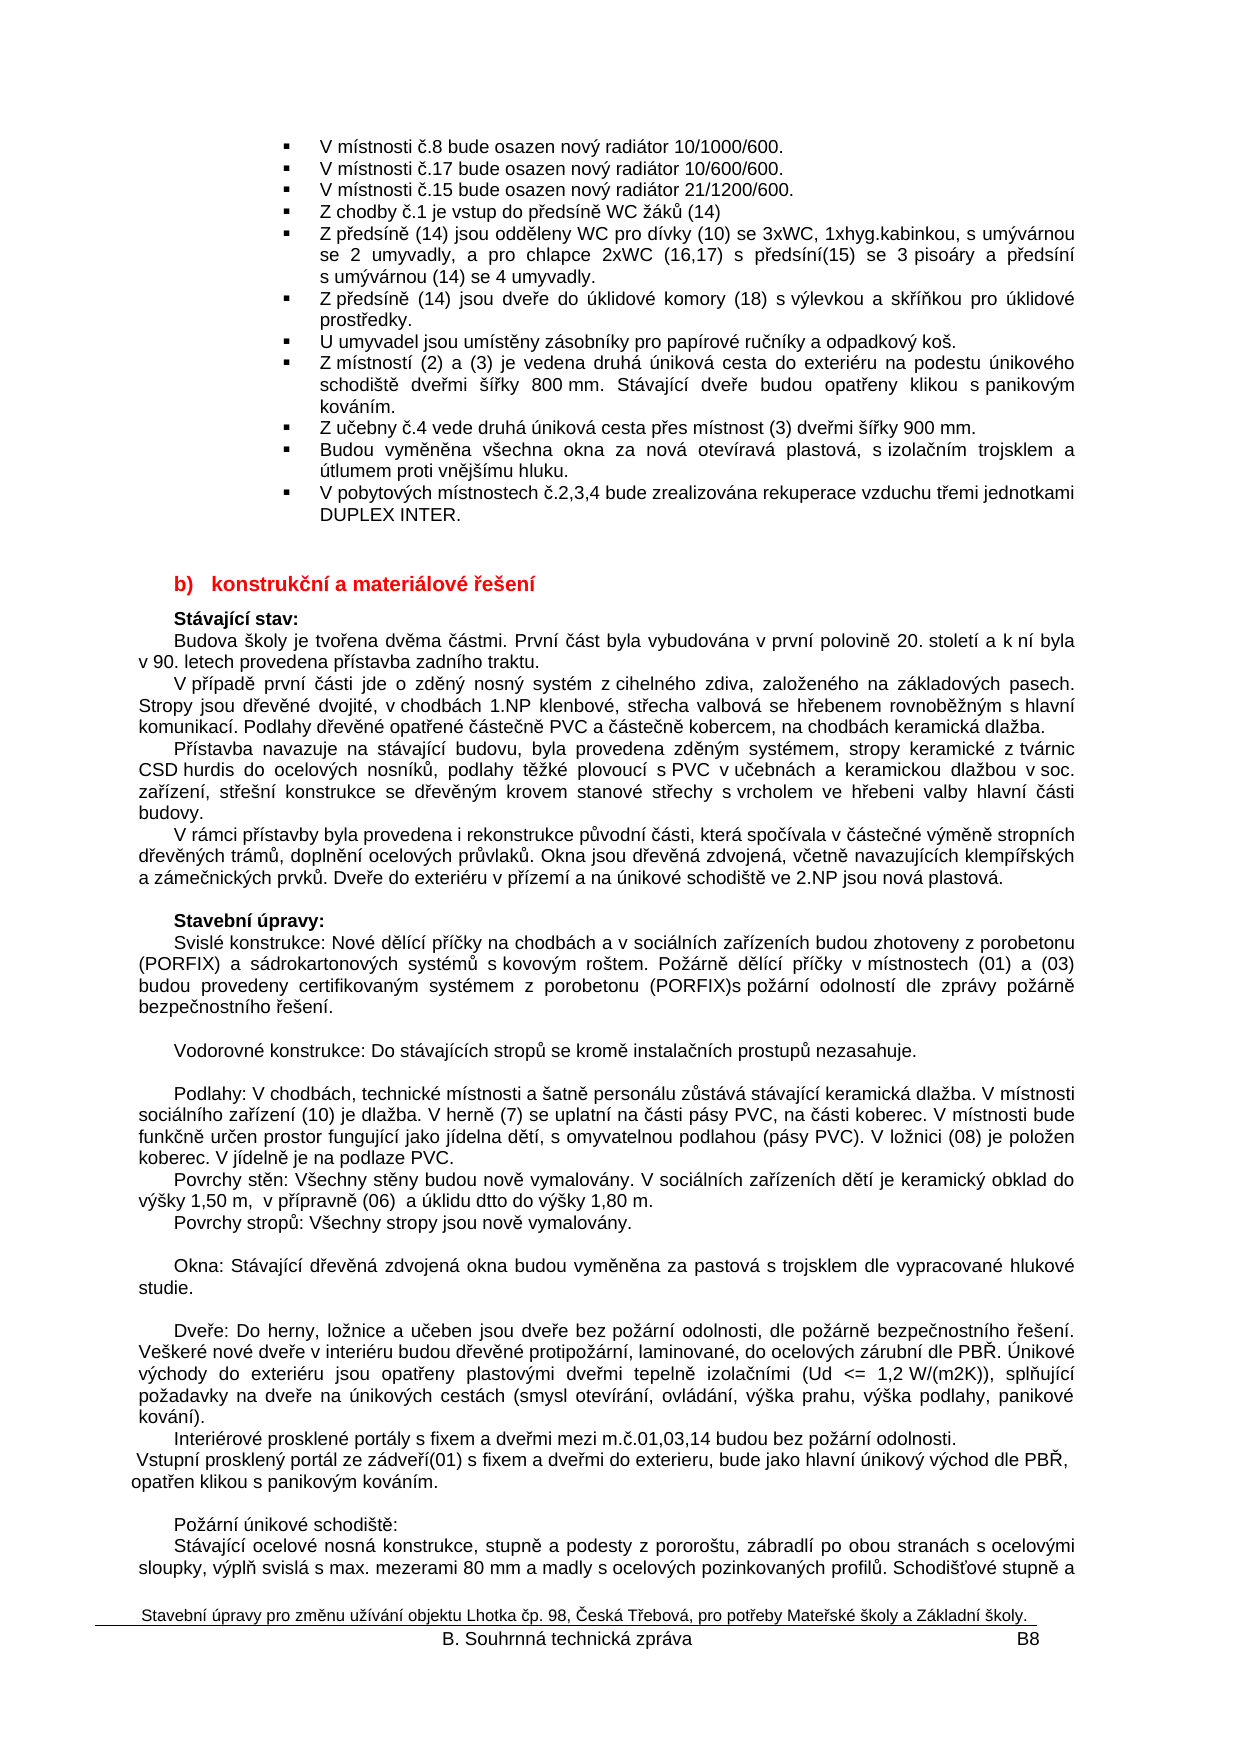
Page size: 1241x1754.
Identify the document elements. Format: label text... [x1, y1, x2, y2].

text V rámci přístavby byla provedena i rekonstrukce původní části, která spočívala v částečné výměně stropních dřevěných trámů, doplnění ocelových průvlaků. Okna jsou dřevěná zdvojená, včetně navazujících klempířských a zámečnických prvků. Dveře do exteriéru v přízemí a na únikové schodiště ve 2.NP jsou nová plastová. [138, 824, 1075, 888]
text Vodorovné konstrukce: Do stávajících stropů se kromě instalačních prostupů nezasahuje. [138, 1039, 1075, 1061]
text Požární únikové schodiště: [138, 1514, 1075, 1535]
text Budova školy je tvořena dvěma částmi. První část byla vybudována v první polovině 20. století a k ní byla v 90. letech provedena přístavba zadního traktu. [138, 630, 1075, 673]
text Interiérové prosklené portály s fixem a dveřmi mezi m.č.01,03,14 budou bez požární odolnosti. [138, 1427, 1075, 1449]
list Z místností (2) a (3) je vedena druhá úniková cesta do exteriéru na podestu únikového schodiště dveřmi šířky 800 mm. Stávající dveře budou opatřeny klikou s panikovým kováním. [282, 352, 1075, 417]
text Povrchy stěn: Všechny stěny budou nově vymalovány. V sociálních zařízeních dětí je keramický obklad do výšky 1,50 m, v přípravně (06) a úklidu dtto do výšky 1,80 m. [138, 1169, 1075, 1212]
text Dveře: Do herny, ložnice a učeben jsou dveře bez požární odolnosti, dle požárně bezpečnostního řešení. Veškeré nové dveře v interiéru budou dřevěné protipožární, laminované, do ocelových zárubní dle PBŘ. Únikové východy do exteriéru jsou opatřeny plastovými dveřmi tepelně izolačními (Ud <= 1,2 W/(m2K)), splňující požadavky na dveře na únikových cestách (smysl otevírání, ovládání, výška prahu, výška podlahy, panikové kování). [138, 1320, 1075, 1427]
text Podlahy: V chodbách, technické místnosti a šatně personálu zůstává stávající keramická dlažba. V místnosti sociálního zařízení (10) je dlažba. V herně (7) se uplatní na části pásy PVC, na části koberec. V místnosti bude funkčně určen prostor fungující jako jídelna dětí, s omyvatelnou podlahou (pásy PVC). V ložnici (08) je položen koberec. V jídelně je na podlaze PVC. [138, 1082, 1075, 1169]
text Okna: Stávající dřevěná zdvojená okna budou vyměněna za pastová s trojsklem dle vypracované hlukové studie. [138, 1255, 1075, 1298]
text opatřen klikou s panikovým kováním. [94, 1471, 1075, 1492]
text Vstupní prosklený portál ze zádveří(01) s fixem a dveřmi do exterieru, bude jako hlavní únikový východ dle PBŘ, [94, 1449, 1075, 1471]
list V místnosti č.8 bude osazen nový radiátor 10/1000/600. [282, 136, 1075, 157]
list V místnosti č.17 bude osazen nový radiátor 10/600/600. [282, 157, 1075, 179]
list V pobytových místnostech č.2,3,4 bude zrealizována rekuperace vzduchu třemi jednotkami DUPLEX INTER. [282, 482, 1075, 525]
list Z předsíně (14) jsou dveře do úklidové komory (18) s výlevkou a skříňkou pro úklidové prostředky. [282, 287, 1075, 331]
list V místnosti č.15 bude osazen nový radiátor 21/1200/600. [282, 179, 1075, 201]
text Stavební úpravy: [138, 910, 1075, 932]
list konstrukční a materiálové řešení [174, 572, 1075, 596]
list Budou vyměněna všechna okna za nová otevíravá plastová, s izolačním trojsklem a útlumem proti vnějšímu hluku. [282, 439, 1075, 482]
list Z předsíně (14) jsou odděleny WC pro dívky (10) se 3xWC, 1xhyg.kabinkou, s umývárnou se 2 umyvadly, a pro chlapce 2xWC (16,17) s předsíní(15) se 3 pisoáry a předsíní s umývárnou (14) se 4 umyvadly. [282, 222, 1075, 287]
text Stávající stav: [138, 608, 1075, 630]
text Povrchy stropů: Všechny stropy jsou nově vymalovány. [138, 1212, 1075, 1233]
list Z učebny č.4 vede druhá úniková cesta přes místnost (3) dveřmi šířky 900 mm. [282, 417, 1075, 439]
text Svislé konstrukce: Nové dělící příčky na chodbách a v sociálních zařízeních budou zhotoveny z porobetonu (PORFIX) a sádrokartonových systémů s kovovým roštem. Požárně dělící příčky v místnostech (01) a (03) budou provedeny certifikovaným systémem z porobetonu (PORFIX)s požární odolností dle zprávy požárně bezpečnostního řešení. [138, 932, 1075, 1018]
text V případě první části jde o zděný nosný systém z cihelného zdiva, založeného na základových pasech. Stropy jsou dřevěné dvojité, v chodbách 1.NP klenbové, střecha valbová se hřebenem rovnoběžným s hlavní komunikací. Podlahy dřevěné opatřené částečně PVC a částečně kobercem, na chodbách keramická dlažba. [138, 673, 1075, 737]
list U umyvadel jsou umístěny zásobníky pro papírové ručníky a odpadkový koš. [282, 331, 1075, 352]
text Přístavba navazuje na stávající budovu, byla provedena zděným systémem, stropy keramické z tvárnic CSD hurdis do ocelových nosníků, podlahy těžké plovoucí s PVC v učebnách a keramickou dlažbou v soc. zařízení, střešní konstrukce se dřevěným krovem stanové střechy s vrcholem ve hřebeni valby hlavní části budovy. [138, 737, 1075, 824]
list Z chodby č.1 je vstup do předsíně WC žáků (14) [282, 201, 1075, 222]
